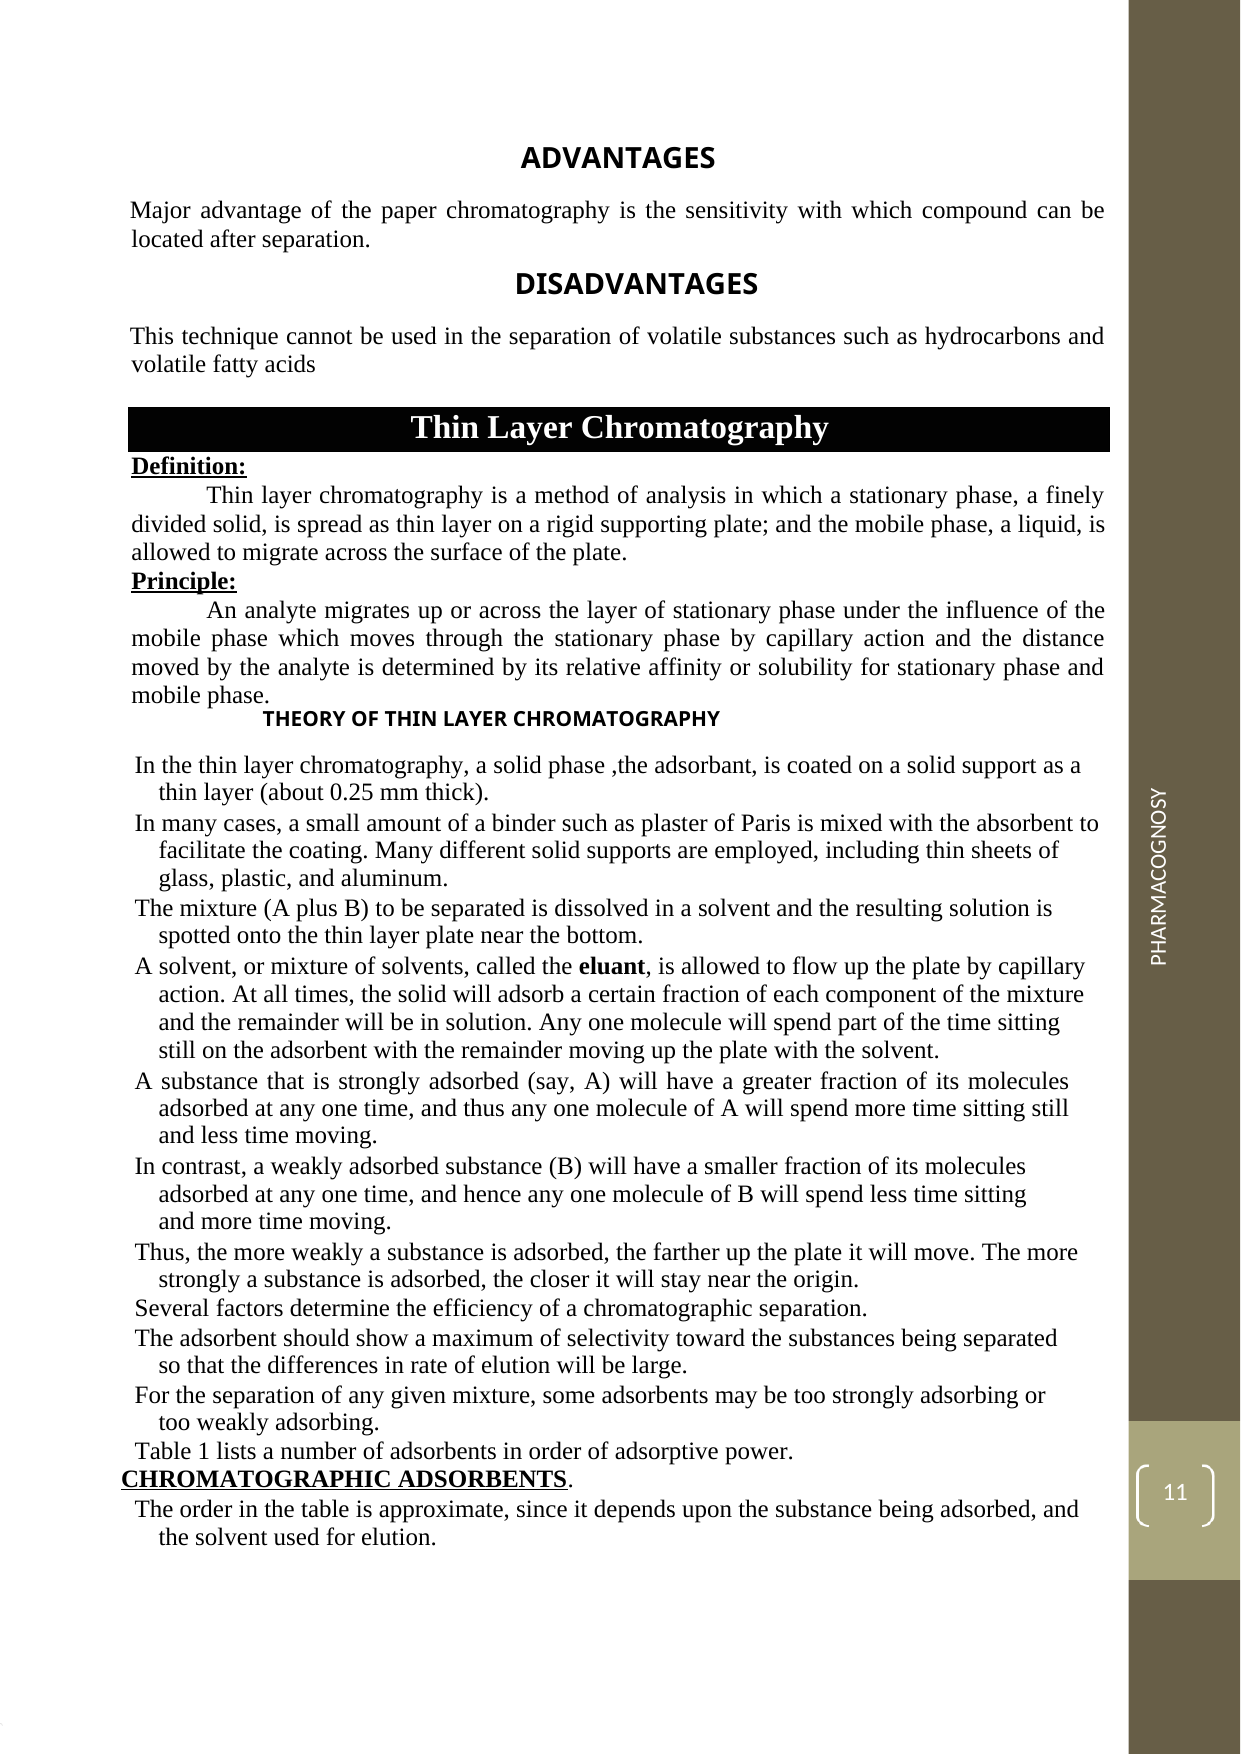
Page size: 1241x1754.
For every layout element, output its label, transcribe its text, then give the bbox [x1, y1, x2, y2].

text Principle: [131, 566, 1106, 595]
text THEORY OF THIN LAYER CHROMATOGRAPHY [262, 708, 1106, 730]
list Several factors determine the efficiency of a chromatographic separation. [122, 1293, 1106, 1321]
list Table 1 lists a number of adsorbents in order of adsorptive power. [122, 1436, 1106, 1465]
picture [1128, 0, 1241, 1754]
list The mixture (A plus B) to be separated is dissolved in a solvent and the resulting solution is spotted onto the thin layer plate near the bottom. [122, 895, 1083, 949]
list A substance that is strongly adsorbed (say, A) will have a greater fraction of its molecules adsorbed at any one time, and thus any one molecule of A will spend more time sitting still and less time moving. [122, 1067, 1071, 1149]
list In contrast, a weakly adsorbed substance (B) will have a smaller fraction of its molecules adsorbed at any one time, and hence any one molecule of B will spend less time sitting and more time moving. [122, 1153, 1069, 1235]
list A solvent, or mixture of solvents, called the eluant, is allowed to flow up the plate by capillary action. At all times, the solid will adsorb a certain fraction of each component of the mixture and the remainder will be in solution. Any one molecule will spend part of the time sitting still on the adsorbent with the remainder moving up the plate with the solvent. [122, 952, 1096, 1064]
list In the thin layer chromatography, a solid phase ,the adsorbant, is coated on a solid support as a thin layer (about 0.25 mm thick). [122, 752, 1089, 806]
text Thin Layer Chromatography [410, 408, 1106, 446]
list Thus, the more weakly a substance is adsorbed, the farther up the plate it will move. The more strongly a substance is adsorbed, the closer it will stay near the origin. [122, 1238, 1104, 1293]
list In many cases, a small amount of a binder such as plaster of Paris is mixed with the absorbent to facilitate the coating. Many different solid supports are employed, including thin sheets of glass, plastic, and aluminum. [122, 809, 1104, 891]
list The adsorbent should show a maximum of selectivity toward the substances being separated so that the differences in rate of elution will be large. [122, 1324, 1081, 1378]
table_header PHARMACOGNOSY [1144, 787, 1171, 966]
text DISADVANTAGES [167, 263, 1106, 303]
text Major advantage of the paper chromatography is the sensitivity with which compound can be located after separation. [129, 197, 1106, 252]
list For the separation of any given mixture, some adsorbents may be too strongly adsorbing or too weakly adsorbing. [122, 1382, 1071, 1436]
text ADVANTAGES [130, 138, 1106, 177]
text 11 [1143, 1476, 1187, 1506]
text Definition: [131, 451, 1106, 480]
text CHROMATOGRAPHIC ADSORBENTS. [121, 1465, 1106, 1493]
text An analyte migrates up or across the layer of stationary phase under the influence of the mobile phase which moves through the stationary phase by capillary action and the distance moved by the analyte is determined by its relative affinity or solubility for stationary phase and mobile phase. [131, 596, 1106, 708]
text This technique cannot be used in the separation of volatile substances such as hydrocarbons and volatile fatty acids [129, 322, 1106, 378]
list The order in the table is approximate, since it depends upon the substance being adsorbed, and the solvent used for elution. [122, 1496, 1104, 1550]
text Thin layer chromatography is a method of analysis in which a stationary phase, a finely divided solid, is spread as thin layer on a rigid supporting plate; and the mobile phase, a liquid, is allowed to migrate across the surface of the plate. [131, 481, 1106, 566]
